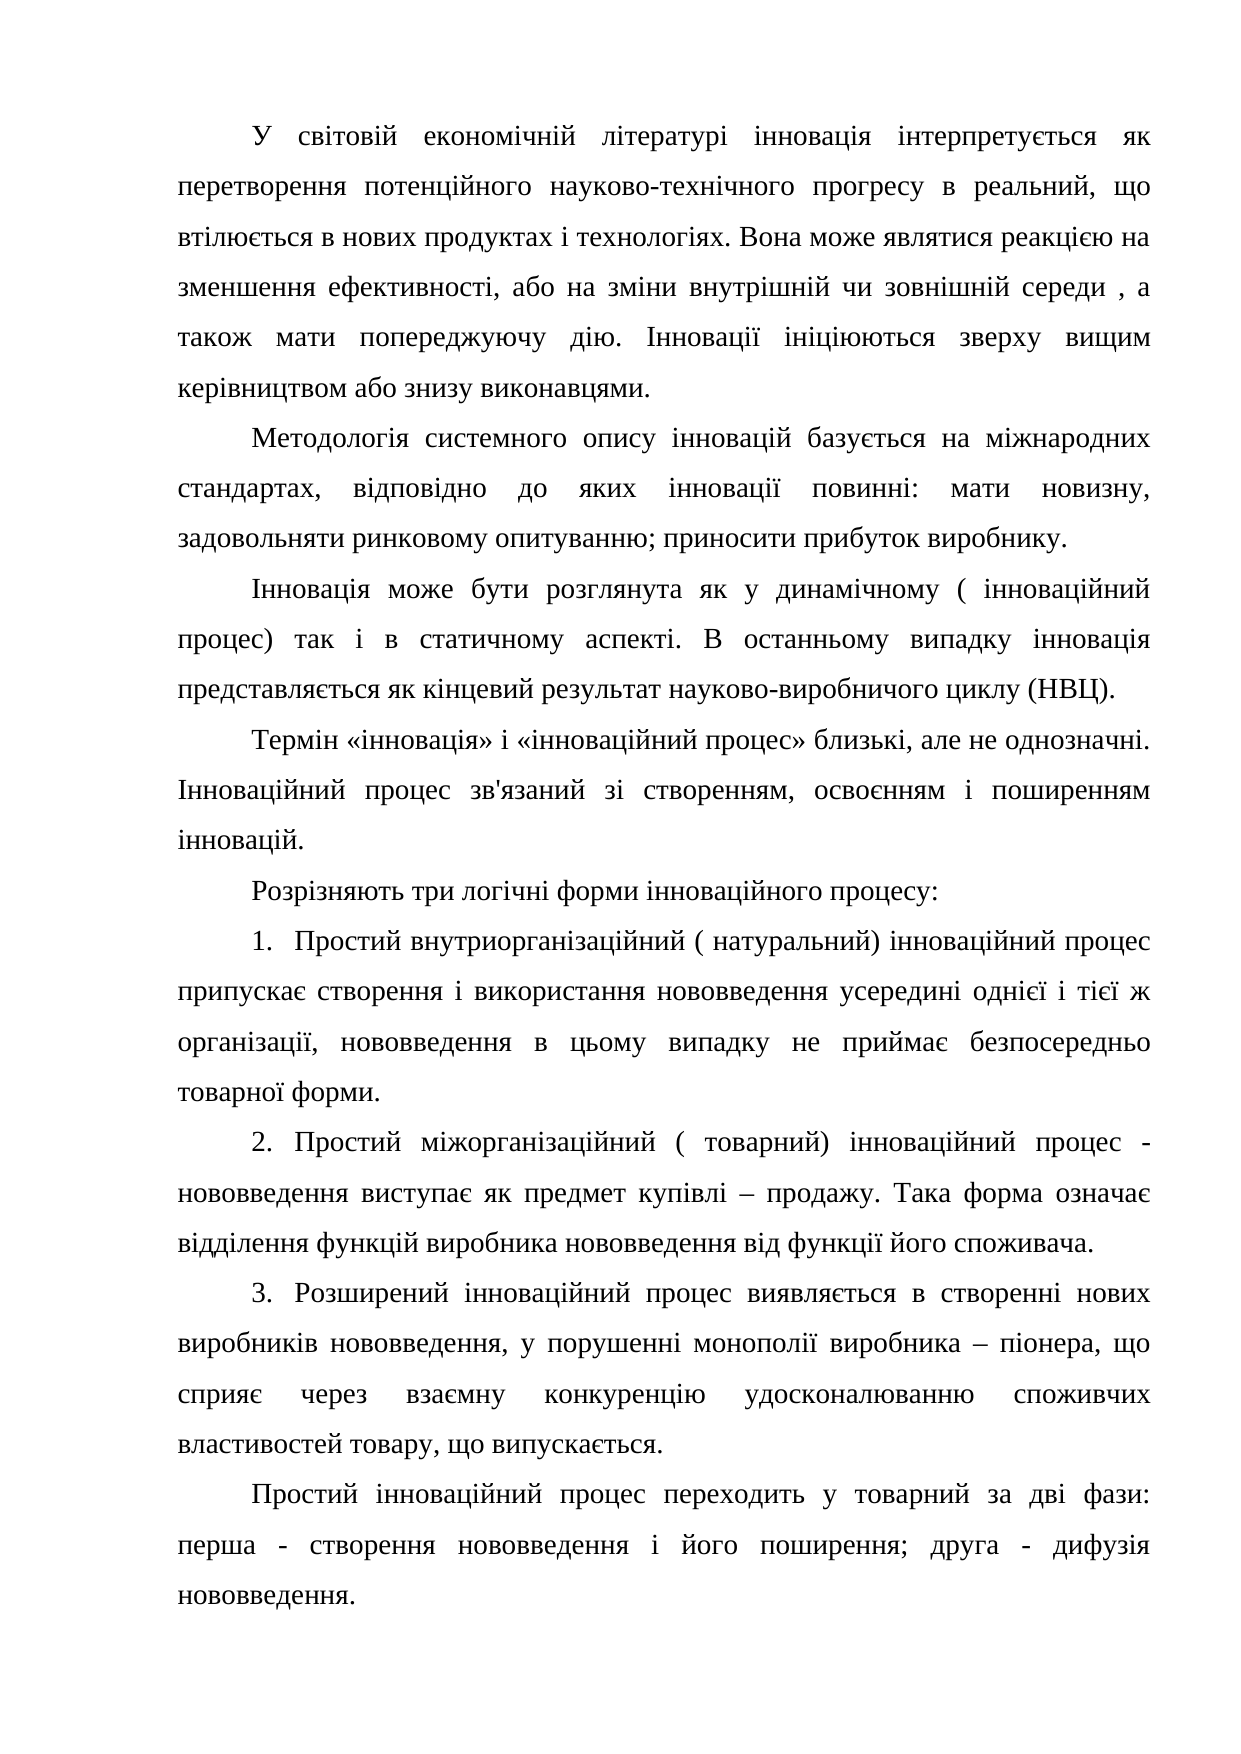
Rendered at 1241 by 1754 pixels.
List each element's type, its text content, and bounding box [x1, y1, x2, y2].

text Розрізняють три логічні форми інноваційного процесу: [177, 873, 1152, 906]
text Методологія системного опису інновацій базується на міжнародних стандартах, відповідно до яких інновації повинні: мати новизну, задовольняти ринковому опитуванню; приносити прибуток виробнику. [177, 420, 1152, 554]
text Інновація може бути розглянута як у динамічному ( інноваційний процес) так і в статичному аспекті. В останньому випадку інновація представляється як кінцевий результат науково-виробничого циклу (НВЦ). [177, 571, 1152, 705]
text 3. Розширений інноваційний процес виявляється в створенні нових виробників нововведення, у порушенні монополії виробника – піонера, що сприяє через взаємну конкуренцію удосконалюванню споживчих властивостей товару, що випускається. [177, 1275, 1152, 1460]
text Термін «інновація» і «інноваційний процес» близькі, але не однозначні. Інноваційний процес зв'язаний зі створенням, освоєнням і поширенням інновацій. [177, 722, 1152, 856]
text У світовій економічній літературі інновація інтерпретується як перетворення потенційного науково-технічного прогресу в реальний, що втілюється в нових продуктах і технологіях. Вона може являтися реакцією на зменшення ефективності, або на зміни внутрішній чи зовнішній середи , а також мати попереджуючу дію. Інновації ініціюються зверху вищим керівництвом або знизу виконавцями. [177, 118, 1152, 403]
text 2. Простий міжорганізаційний ( товарний) інноваційний процес - нововведення виступає як предмет купівлі – продажу. Така форма означає відділення функцій виробника нововведення від функції його споживача. [177, 1124, 1152, 1258]
list Простий внутриорганізаційний ( натуральний) інноваційний процес припускає створення і використання нововведення усередині однієї і тієї ж організації, нововведення в цьому випадку не приймає безпосередньо товарної форми. [177, 923, 1152, 1108]
text Простий інноваційний процес переходить у товарний за дві фази: перша - створення нововведення і його поширення; друга - дифузія нововведення. [177, 1477, 1152, 1611]
